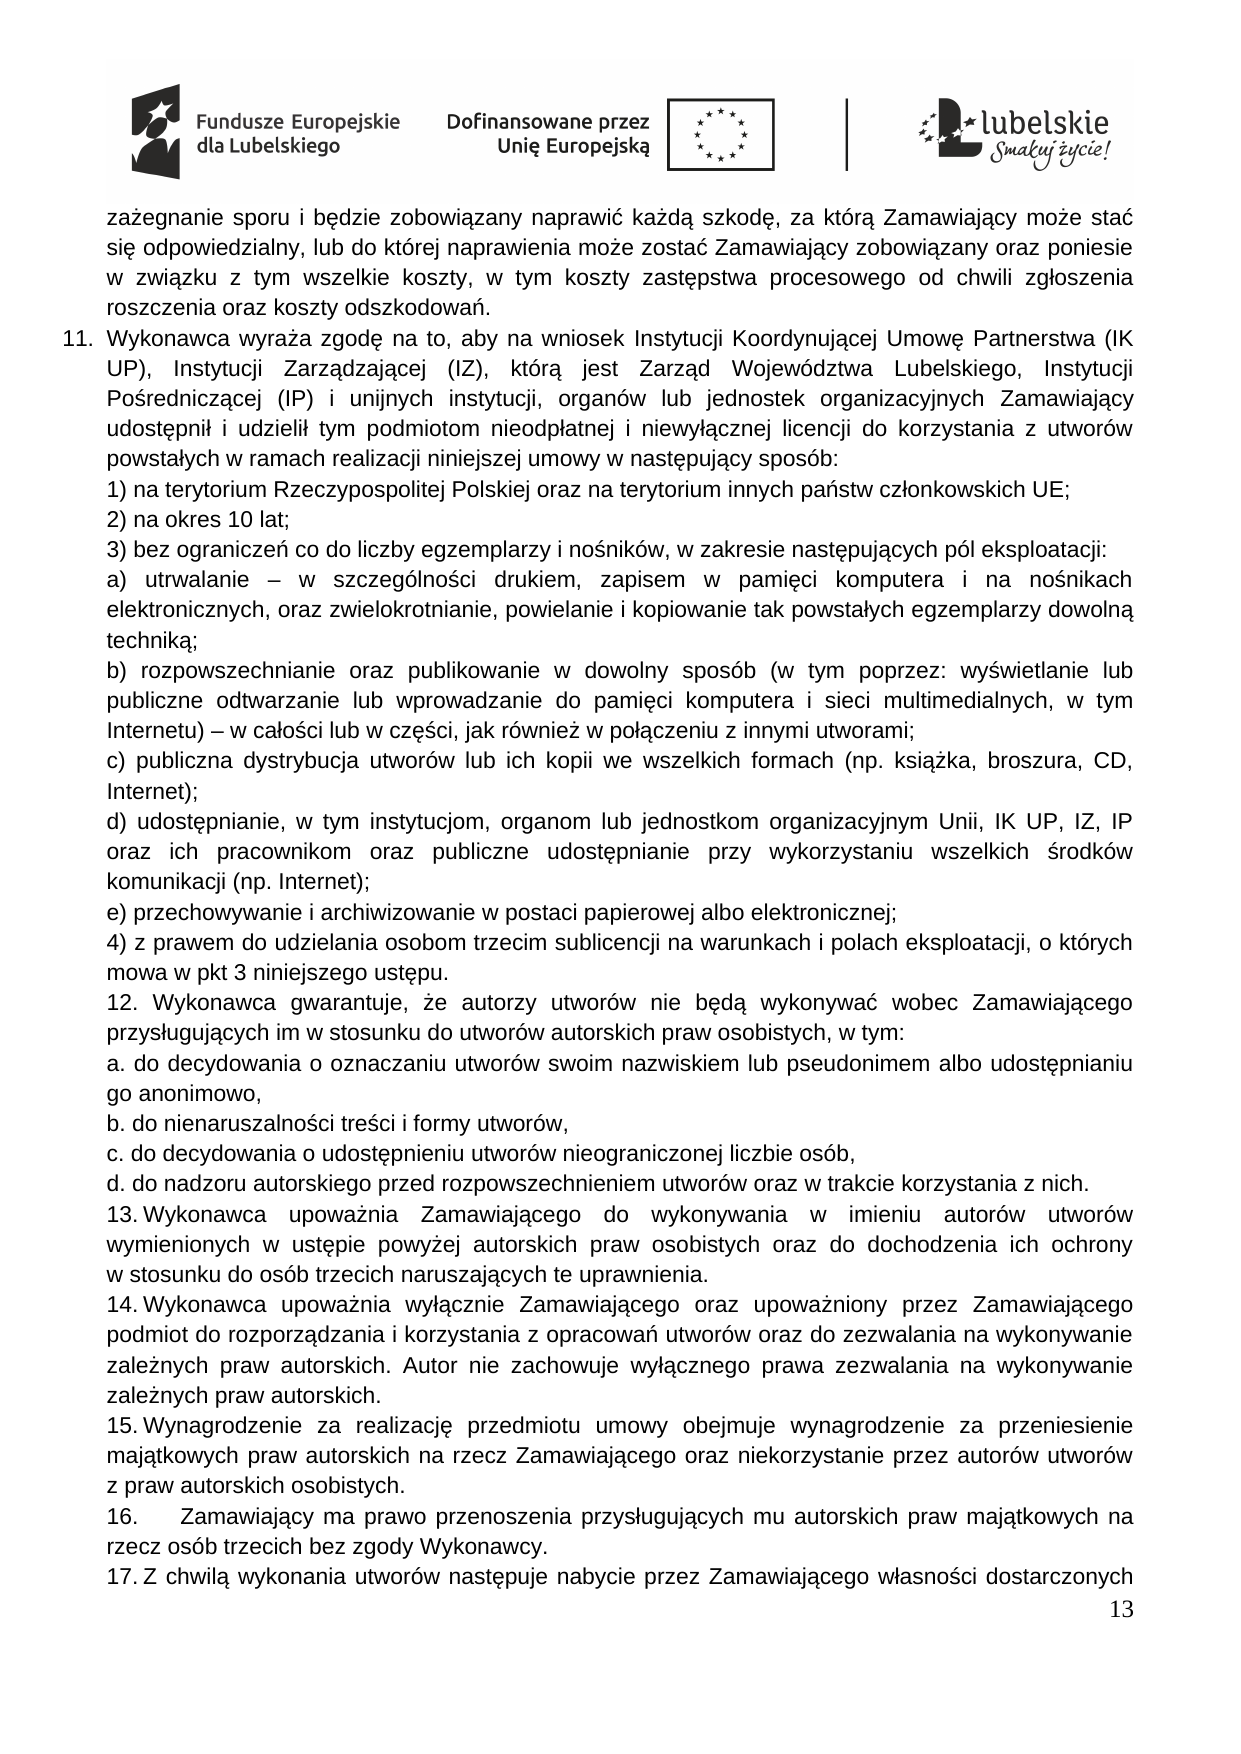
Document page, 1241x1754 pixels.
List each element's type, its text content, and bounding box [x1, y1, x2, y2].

text e) przechowywanie i archiwizowanie w postaci papierowej albo elektronicznej; [106, 898, 1134, 925]
text c. do decydowania o udostępnieniu utworów nieograniczonej liczbie osób, [106, 1140, 1134, 1167]
text 13. Wykonawca upoważnia Zamawiającego do wykonywania w imieniu autorów utworów wymienionych w ustępie powyżej autorskich praw osobistych oraz do dochodzenia ich ochrony w stosunku do osób trzecich naruszających te uprawnienia. [106, 1201, 1134, 1287]
text a. do decydowania o oznaczaniu utworów swoim nazwiskiem lub pseudonimem albo udostępnianiu go anonimowo, [106, 1049, 1134, 1106]
text b. do nienaruszalności treści i formy utworów, [106, 1110, 1134, 1136]
picture [106, 59, 1134, 204]
text 2) na okres 10 lat; [106, 506, 1134, 532]
text a) utrwalanie – w szczególności drukiem, zapisem w pamięci komputera i na nośnikach elektronicznych, oraz zwielokrotnianie, powielanie i kopiowanie tak powstałych egzemplarzy dowolną techniką; [106, 566, 1134, 653]
text c) publiczna dystrybucja utworów lub ich kopii we wszelkich formach (np. książka, broszura, CD, Internet); [106, 747, 1134, 804]
text 3) bez ograniczeń co do liczby egzemplarzy i nośników, w zakresie następujących pól eksploatacji: [106, 536, 1134, 562]
text 12. Wykonawca gwarantuje, że autorzy utworów nie będą wykonywać wobec Zamawiającego przysługujących im w stosunku do utworów autorskich praw osobistych, w tym: [106, 989, 1134, 1046]
text 1) na terytorium Rzeczypospolitej Polskiej oraz na terytorium innych państw członkowskich UE; [106, 476, 1134, 502]
text d) udostępnianie, w tym instytucjom, organom lub jednostkom organizacyjnym Unii, IK UP, IZ, IP oraz ich pracownikom oraz publiczne udostępnianie przy wykorzystaniu wszelkich środków komunikacji (np. Internet); [106, 808, 1134, 895]
list Wykonawca wyraża zgodę na to, aby na wniosek Instytucji Koordynującej Umowę Partnerstwa (IK UP), Instytucji Zarządzającej (IZ), którą jest Zarząd Województwa Lubelskiego, Instytucji Pośredniczącej (IP) i unijnych instytucji, organów lub jednostek organizacyjnych Zamawiający udostępnił i udzielił tym podmiotom nieodpłatnej i niewyłącznej licencji do korzystania z utworów powstałych w ramach realizacji niniejszej umowy w następujący sposób: [62, 324, 1134, 472]
text 4) z prawem do udzielania osobom trzecim sublicencji na warunkach i polach eksploatacji, o których mowa w pkt 3 niniejszego ustępu. [106, 929, 1134, 985]
text 15. Wynagrodzenie za realizację przedmiotu umowy obejmuje wynagrodzenie za przeniesienie majątkowych praw autorskich na rzecz Zamawiającego oraz niekorzystanie przez autorów utworów z praw autorskich osobistych. [106, 1412, 1134, 1499]
text 17. Z chwilą wykonania utworów następuje nabycie przez Zamawiającego własności dostarczonych egzemplarzy utworów. [106, 1563, 1134, 1589]
text 14. Wykonawca upoważnia wyłącznie Zamawiającego oraz upoważniony przez Zamawiającego podmiot do rozporządzania i korzystania z opracowań utworów oraz do zezwalania na wykonywanie zależnych praw autorskich. Autor nie zachowuje wyłącznego prawa zezwalania na wykonywanie zależnych praw autorskich. [106, 1291, 1134, 1408]
text 16. Zamawiający ma prawo przenoszenia przysługujących mu autorskich praw majątkowych na rzecz osób trzecich bez zgody Wykonawcy. [106, 1503, 1134, 1559]
text d. do nadzoru autorskiego przed rozpowszechnieniem utworów oraz w trakcie korzystania z nich. [106, 1170, 1134, 1197]
text b) rozpowszechnianie oraz publikowanie w dowolny sposób (w tym poprzez: wyświetlanie lub publiczne odtwarzanie lub wprowadzanie do pamięci komputera i sieci multimedialnych, w tym Internetu) – w całości lub w części, jak również w połączeniu z innymi utworami; [106, 657, 1134, 744]
